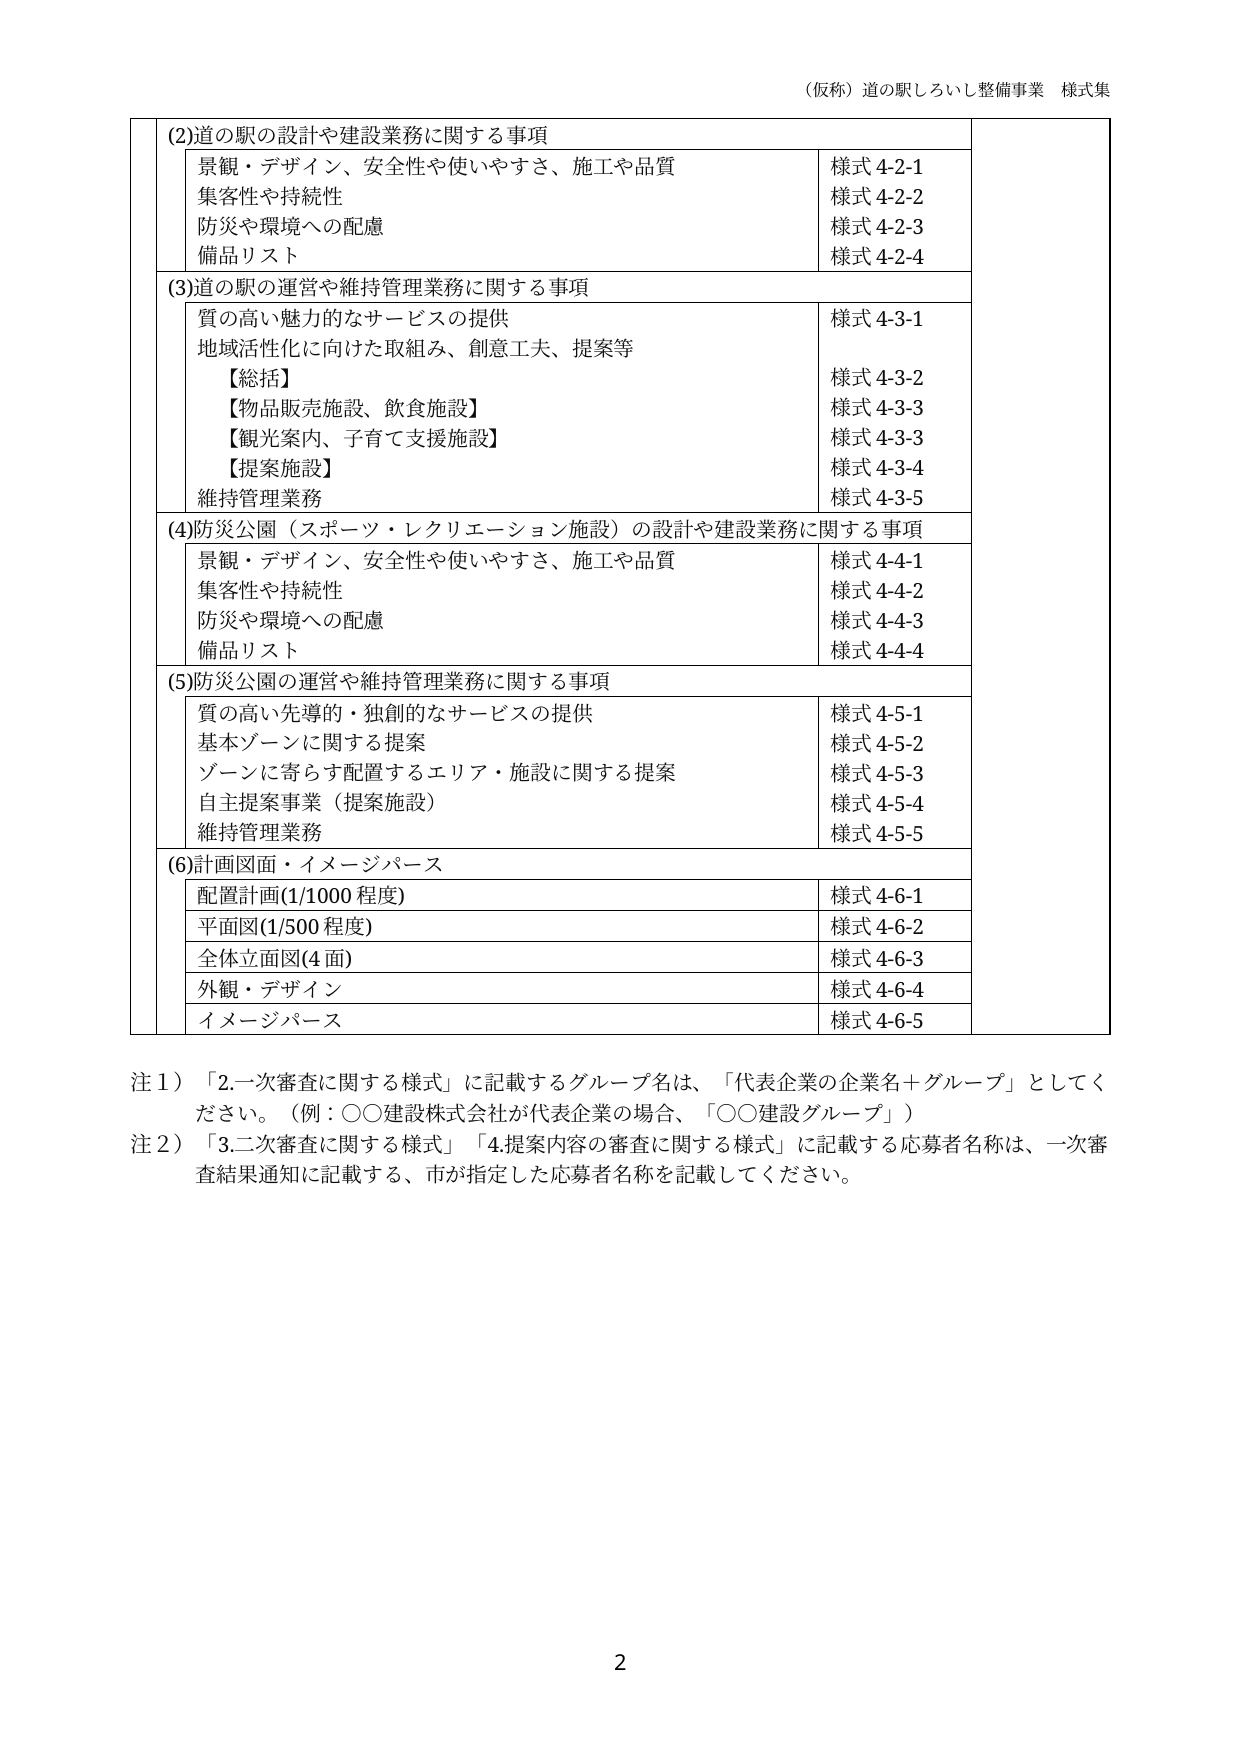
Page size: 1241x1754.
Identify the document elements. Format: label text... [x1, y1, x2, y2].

table_cell 配置計画(1/1000程度) [186, 880, 818, 910]
table_cell (2)道の駅の設計や建設業務に関する事項 [157, 119, 971, 149]
table_cell 様式4-3-1 様式4-3-2 様式4-3-3 様式4-3-3 様式4-3-4 様式4-3-5 [819, 303, 971, 512]
table_cell [157, 696, 185, 847]
table_cell 景観・デザイン、安全性や使いやすさ、施工や品質 集客性や持続性 防災や環境への配慮 備品リスト [186, 544, 818, 665]
table_cell 景観・デザイン、安全性や使いやすさ、施工や品質 集客性や持続性 防災や環境への配慮 備品リスト [186, 150, 818, 271]
table_cell 様式4-6-2 [819, 911, 971, 941]
table_cell 様式4-6-1 [819, 880, 971, 910]
table_cell 質の高い魅力的なサービスの提供 地域活性化に向けた取組み、創意工夫、提案等 【総括】 【物品販売施設、飲食施設】 【観光案内、子育て支援施設】 【提案施設】 維持管理業務 [186, 303, 818, 512]
text 注２）「3.二次審査に関する様式」「4.提案内容の審査に関する様式」に記載する応募者名称は、一次審査結果通知に記載する、市が指定した応募者名称を記載してください。 [130, 1127, 1110, 1188]
text 注１）「2.一次審査に関する様式」に記載するグループ名は、「代表企業の企業名＋グループ」としてください。（例：○○建設株式会社が代表企業の場合、「○○建設グループ」） [130, 1065, 1110, 1127]
table_cell (6)計画図面・イメージパース [157, 849, 971, 879]
table_cell [157, 879, 185, 1034]
table_cell (5)防災公園の運営や維持管理業務に関する事項 [157, 666, 971, 696]
table_cell 平面図(1/500程度) [186, 911, 818, 941]
table_cell 様式4-5-1 様式4-5-2 様式4-5-3 様式4-5-4 様式4-5-5 [819, 697, 971, 847]
table_cell 外観・デザイン [186, 973, 818, 1003]
table_cell 全体立面図(4面) [186, 942, 818, 972]
table_cell (4)防災公園（スポーツ・レクリエーション施設）の設計や建設業務に関する事項 [157, 513, 971, 543]
table_cell 様式4-4-1 様式4-4-2 様式4-4-3 様式4-4-4 [819, 544, 971, 665]
table_cell イメージパース [186, 1004, 818, 1034]
table_cell [157, 543, 185, 665]
table_cell [157, 149, 185, 271]
table_cell 様式4-6-5 [819, 1004, 971, 1034]
table_cell 様式4-2-1 様式4-2-2 様式4-2-3 様式4-2-4 [819, 150, 971, 271]
table_cell (3)道の駅の運営や維持管理業務に関する事項 [157, 272, 971, 302]
table_cell 質の高い先導的・独創的なサービスの提供 基本ゾーンに関する提案 ゾーンに寄らす配置するエリア・施設に関する提案 自主提案事業（提案施設） 維持管理業務 [186, 697, 818, 847]
table_cell 様式4-6-4 [819, 973, 971, 1003]
table_cell [157, 302, 185, 512]
table_cell 様式4-6-3 [819, 942, 971, 972]
